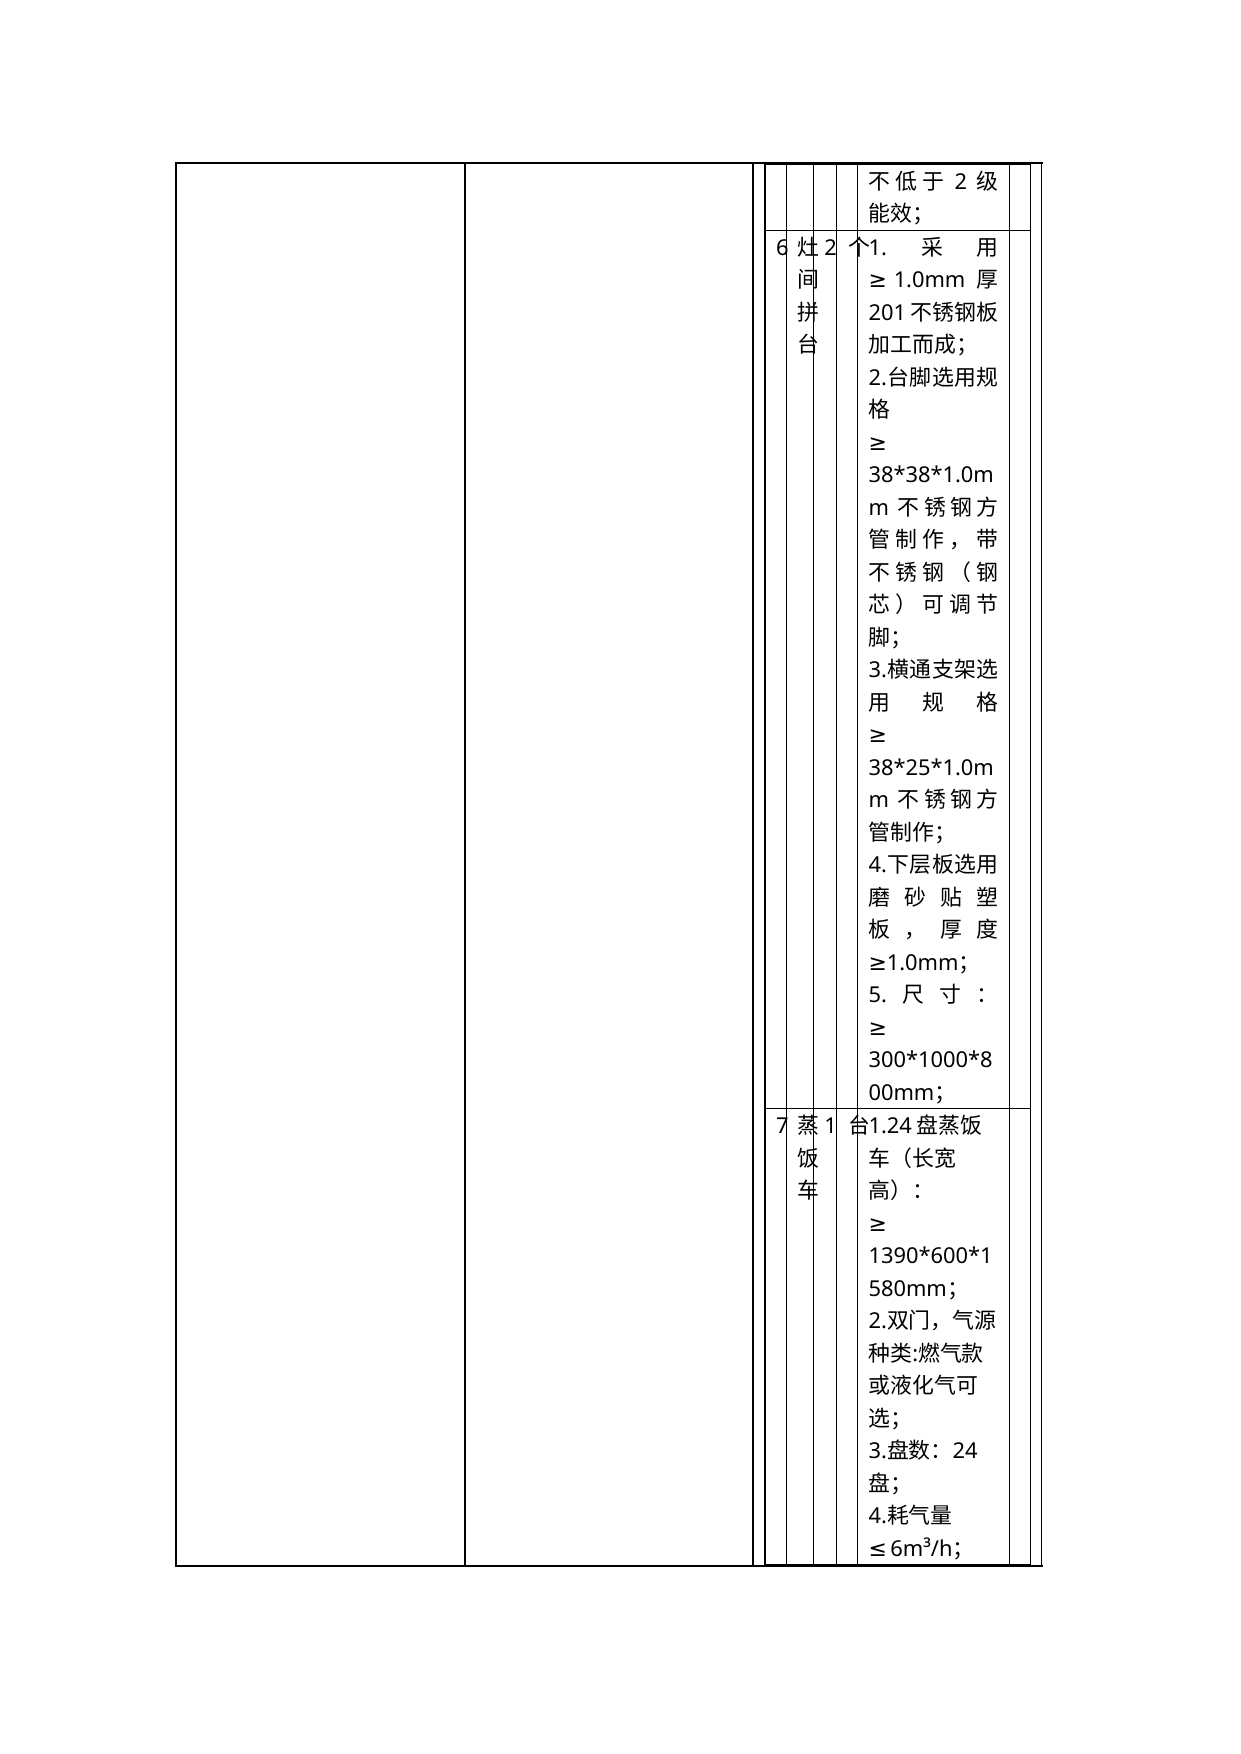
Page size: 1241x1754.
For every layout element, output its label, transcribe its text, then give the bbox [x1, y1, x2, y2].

table_cell [1010, 165, 1030, 230]
table_cell [754, 164, 764, 1565]
table_cell [766, 1109, 786, 1564]
table_cell [766, 165, 786, 230]
table_cell [837, 1109, 857, 1564]
table_cell 1 [177, 164, 464, 1565]
table_cell [1031, 164, 1041, 1565]
table_cell [814, 231, 836, 1108]
table_cell [1010, 1109, 1030, 1564]
table_cell [858, 231, 1009, 1108]
table_cell [858, 1109, 1009, 1564]
table_cell [1010, 231, 1030, 1108]
table_cell [787, 165, 813, 230]
table_cell [814, 1109, 836, 1564]
table_cell [837, 231, 857, 1108]
table_cell [766, 231, 786, 1108]
table_cell [858, 165, 1009, 230]
table_cell [466, 164, 752, 1565]
table_cell [837, 165, 857, 230]
table_cell [814, 165, 836, 230]
table_cell [787, 1109, 813, 1564]
table_cell [787, 231, 813, 1108]
